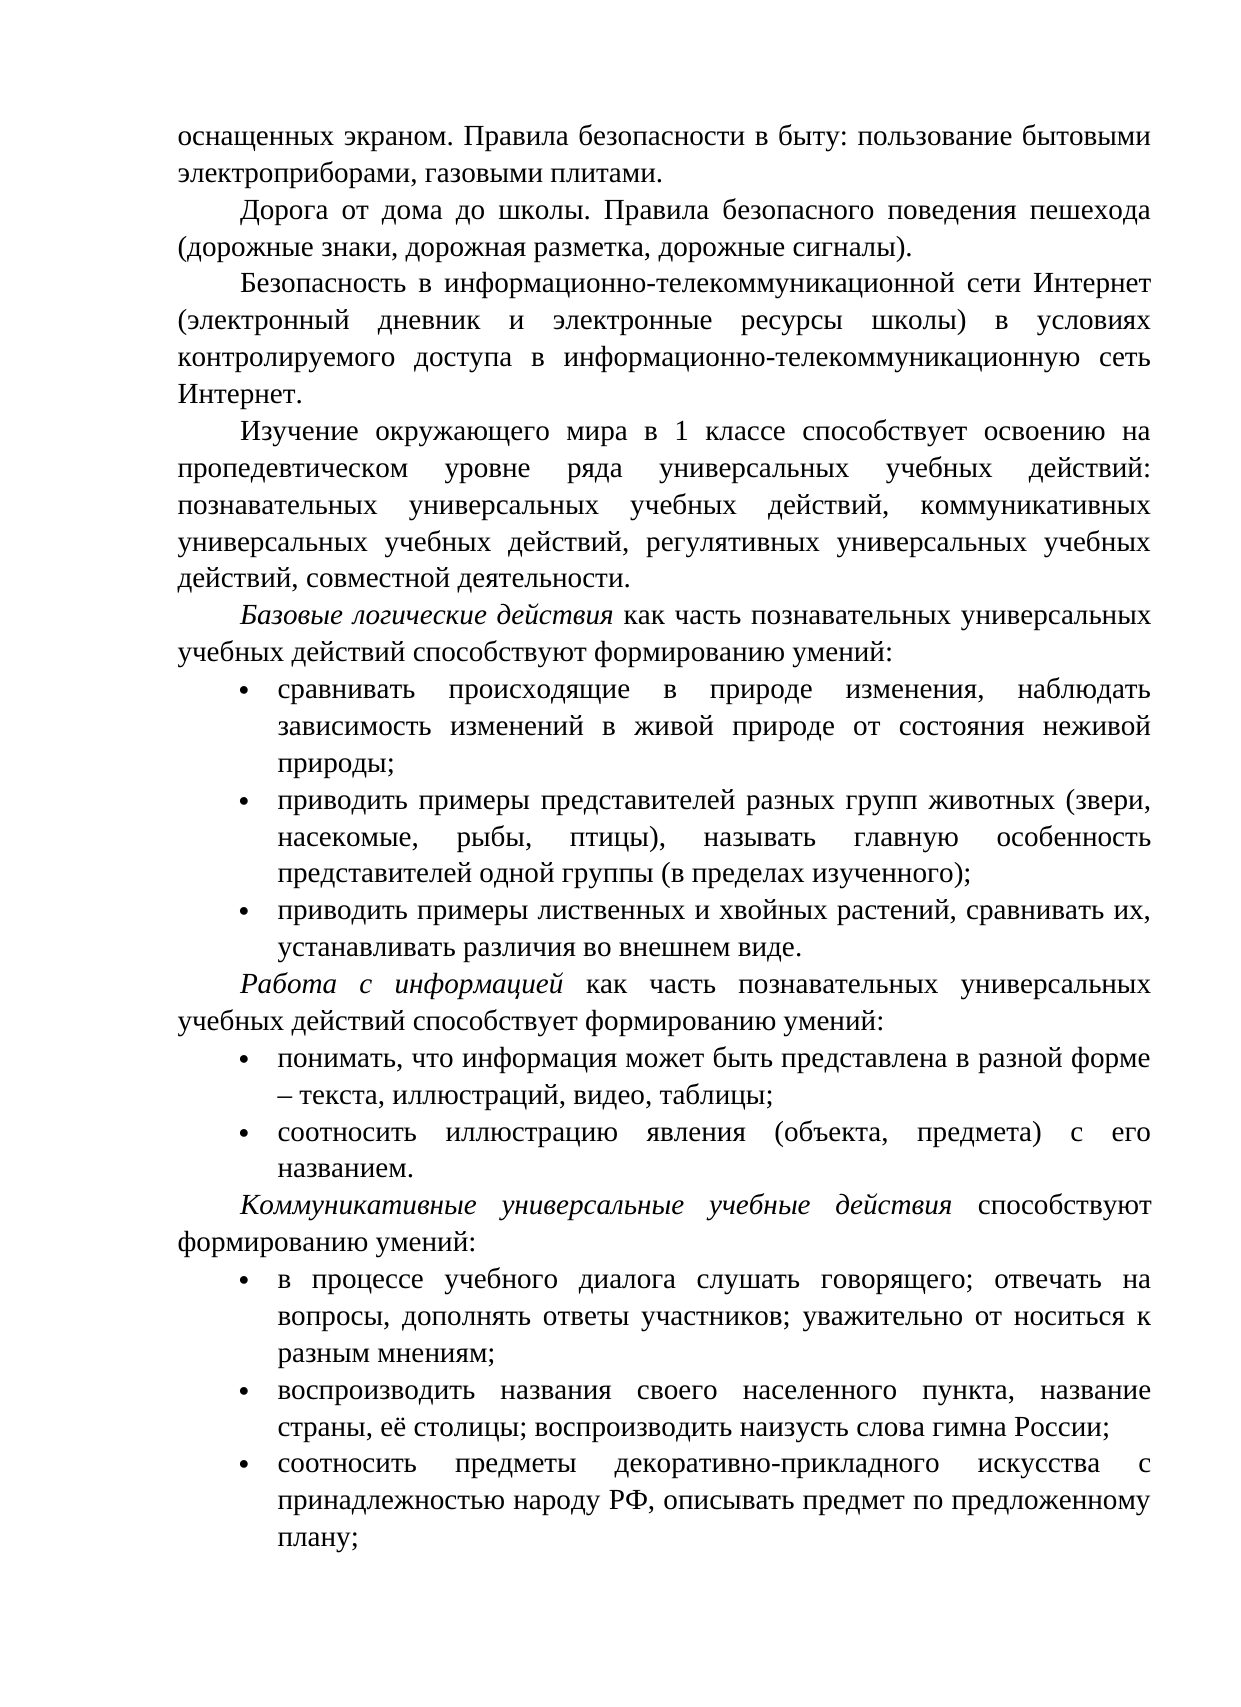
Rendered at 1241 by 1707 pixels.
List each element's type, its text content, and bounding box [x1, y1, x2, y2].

text Коммуникативные универсальные учебные действия способствуют формированию умений: [177, 1187, 1152, 1258]
list соотносить предметы декоративно-прикладного искусства с принадлежностью народу РФ, описывать предмет по предложенному плану; [240, 1446, 1152, 1553]
list приводить примеры лиственных и хвойных растений, сравнивать их, устанавливать различия во внешнем виде. [240, 892, 1152, 963]
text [177, 118, 1152, 188]
list соотносить иллюстрацию явления (объекта, предмета) с его названием. [240, 1114, 1152, 1184]
list в процессе учебного диалога слушать говорящего; отвечать на вопросы, дополнять ответы участников; уважительно от носиться к разным мнениям; [240, 1261, 1152, 1368]
text Дорога от дома до школы. Правила безопасного поведения пешехода (дорожные знаки, дорожная разметка, дорожные сигналы). [177, 192, 1152, 262]
list понимать, что информация может быть представлена в разной форме – текста, иллюстраций, видео, таблицы; [240, 1040, 1152, 1110]
text Безопасность в информационно-телекоммуникационной сети Интернет (электронный дневник и электронные ресурсы школы) в условиях контролируемого доступа в информационно-телекоммуникационную сеть Интернет. [177, 266, 1152, 410]
text Работа с информацией как часть познавательных универсальных учебных действий способствует формированию умений: [177, 966, 1152, 1037]
list воспроизводить названия своего населенного пункта, название страны, её столицы; воспроизводить наизусть слова гимна России; [240, 1372, 1152, 1442]
text Изучение окружающего мира в 1 классе способствует освоению на пропедевтическом уровне ряда универсальных учебных действий: познавательных универсальных учебных действий, коммуникативных универсальных учебных действий, регулятивных универсальных учебных действий, совместной деятельности. [177, 413, 1152, 594]
list сравнивать происходящие в природе изменения, наблюдать зависимость изменений в живой природе от состояния неживой природы; [240, 671, 1152, 778]
list приводить примеры представителей разных групп животных (звери, насекомые, рыбы, птицы), называть главную особенность представителей одной группы (в пределах изученного); [240, 782, 1152, 889]
text Базовые логические действия как часть познавательных универсальных учебных действий способствуют формированию умений: [177, 597, 1152, 668]
